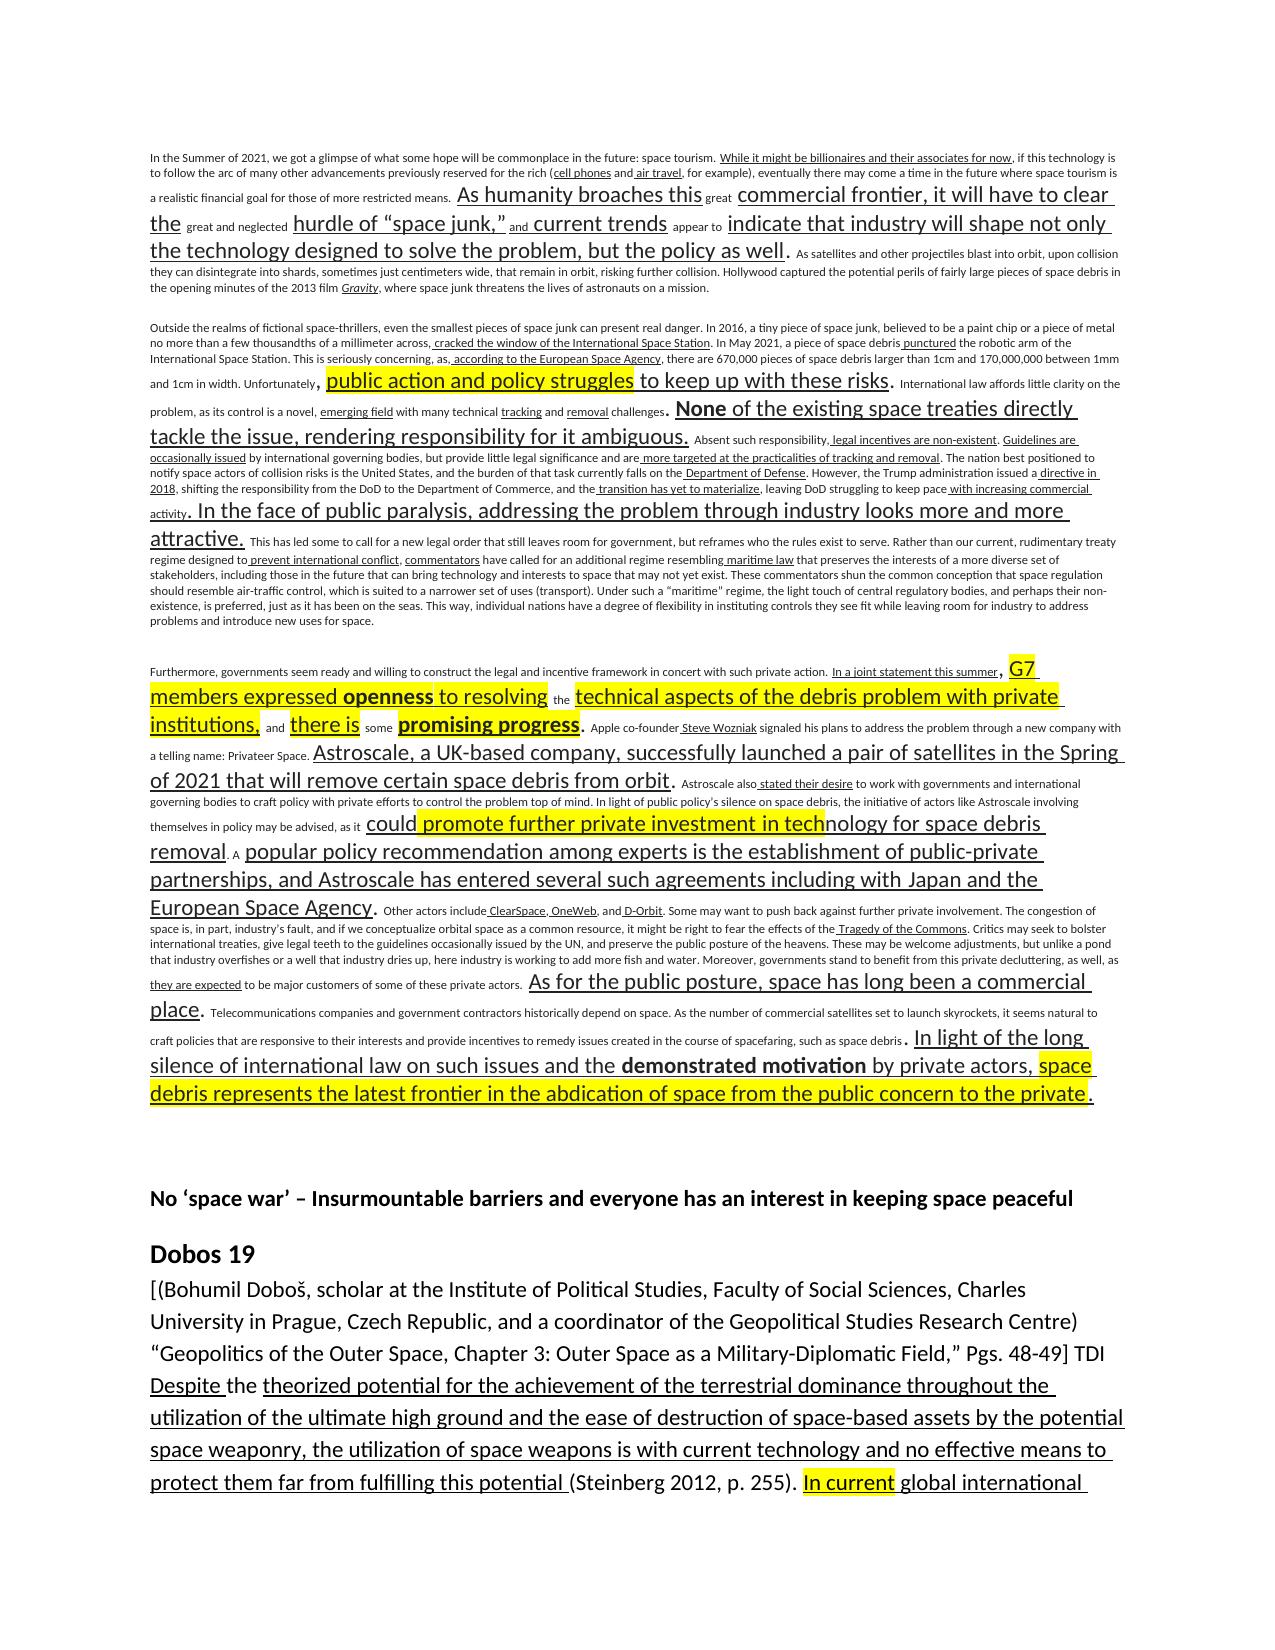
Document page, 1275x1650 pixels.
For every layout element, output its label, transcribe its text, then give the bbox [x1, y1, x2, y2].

text Furthermore, governments seem ready and willing to construct the legal and incentive framework in concert with such private action. In a joint statement this summer, G7 members expressed openness to resolving the technical aspects of the debris problem with private institutions, and there is some promising progress. Apple co-founder Steve Wozniak signaled his plans to address the problem through a new company with a telling name: Privateer Space. Astroscale, a UK-based company, successfully launched a pair of satellites in the Spring of 2021 that will remove certain space debris from orbit. Astroscale also stated their desire to work with governments and international governing bodies to craft policy with private efforts to control the problem top of mind. In light of public policy’s silence on space debris, the initiative of actors like Astroscale involving themselves in policy may be advised, as it could promote further private investment in technology for space debris removal. A popular policy recommendation among experts is the establishment of public-private partnerships, and Astroscale has entered several such agreements including with Japan and the European Space Agency. Other actors include ClearSpace, OneWeb, and D-Orbit. Some may want to push back against further private involvement. The congestion of space is, in part, industry’s fault, and if we conceptualize orbital space as a common resource, it might be right to fear the effects of the Tragedy of the Commons. Critics may seek to bolster international treaties, give legal teeth to the guidelines occasionally issued by the UN, and preserve the public posture of the heavens. These may be welcome adjustments, but unlike a pond that industry overfishes or a well that industry dries up, here industry is working to add more fish and water. Moreover, governments stand to benefit from this private decluttering, as well, as they are expected to be major customers of some of these private actors. As for the public posture, space has long been a commercial place. Telecommunications companies and government contractors historically depend on space. As the number of commercial satellites set to launch skyrockets, it seems natural to craft policies that are responsive to their interests and provide incentives to remedy issues created in the course of spacefaring, such as space debris. In light of the long silence of international law on such issues and the demonstrated motivation by private actors, space debris represents the latest frontier in the abdication of space from the public concern to the private. [150, 654, 1125, 1107]
text [(Bohumil Doboš, scholar at the Institute of Political Studies, Faculty of Social Sciences, Charles University in Prague, Czech Republic, and a coordinator of the Geopolitical Studies Research Centre) “Geopolitics of the Outer Space, Chapter 3: Outer Space as a Military-Diplomatic Field,” Pgs. 48-49] TDI [150, 1275, 1125, 1367]
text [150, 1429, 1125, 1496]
text In the Summer of 2021, we got a glimpse of what some hope will be commonplace in the future: space tourism. While it might be billionaires and their associates for now, if this technology is to follow the arc of many other advancements previously reserved for the rich (cell phones and air travel, for example), eventually there may come a time in the future where space tourism is a realistic financial goal for those of more restricted means. As humanity broaches this great commercial frontier, it will have to clear the great and neglected hurdle of “space junk,” and current trends appear to indicate that industry will shape not only the technology designed to solve the problem, but the policy as well. As satellites and other projectiles blast into orbit, upon collision they can disintegrate into shards, sometimes just centimeters wide, that remain in orbit, risking further collision. Hollywood captured the potential perils of fairly large pieces of space debris in the opening minutes of the 2013 film Gravity, where space junk threatens the lives of astronauts on a mission. [150, 150, 1125, 295]
text Outside the realms of fictional space-thrillers, even the smallest pieces of space junk can present real danger. In 2016, a tiny piece of space junk, believed to be a paint chip or a piece of metal no more than a few thousandths of a millimeter across, cracked the window of the International Space Station. In May 2021, a piece of space debris punctured the robotic arm of the International Space Station. This is seriously concerning, as, according to the European Space Agency, there are 670,000 pieces of space debris larger than 1cm and 170,000,000 between 1mm and 1cm in width. Unfortunately, public action and policy struggles to keep up with these risks. International law affords little clarity on the problem, as its control is a novel, emerging field with many technical tracking and removal challenges. None of the existing space treaties directly tackle the issue, rendering responsibility for it ambiguous. Absent such responsibility, legal incentives are non-existent. Guidelines are occasionally issued by international governing bodies, but provide little legal significance and are more targeted at the practicalities of tracking and removal. The nation best positioned to notify space actors of collision risks is the United States, and the burden of that task currently falls on the Department of Defense. However, the Trump administration issued a directive in 2018, shifting the responsibility from the DoD to the Department of Commerce, and the transition has yet to materialize, leaving DoD struggling to keep pace with increasing commercial activity. In the face of public paralysis, addressing the problem through industry looks more and more attractive. This has led some to call for a new legal order that still leaves room for government, but reframes who the rules exist to serve. Rather than our current, rudimentary treaty regime designed to prevent international conflict, commentators have called for an additional regime resembling maritime law that preserves the interests of a more diverse set of stakeholders, including those in the future that can bring technology and interests to space that may not yet exist. These commentators shun the common conception that space regulation should resemble air-traffic control, which is suited to a narrower set of uses (transport). Under such a “maritime” regime, the light touch of central regulatory bodies, and perhaps their non-existence, is preferred, just as it has been on the seas. This way, individual nations have a degree of flexibility in instituting controls they see fit while leaving room for industry to address problems and introduce new uses for space. [150, 320, 1125, 629]
text No ‘space war’ – Insurmountable barriers and everyone has an interest in keeping space peaceful [150, 1184, 1125, 1212]
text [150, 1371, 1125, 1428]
text Dobos 19 [150, 1237, 1125, 1270]
